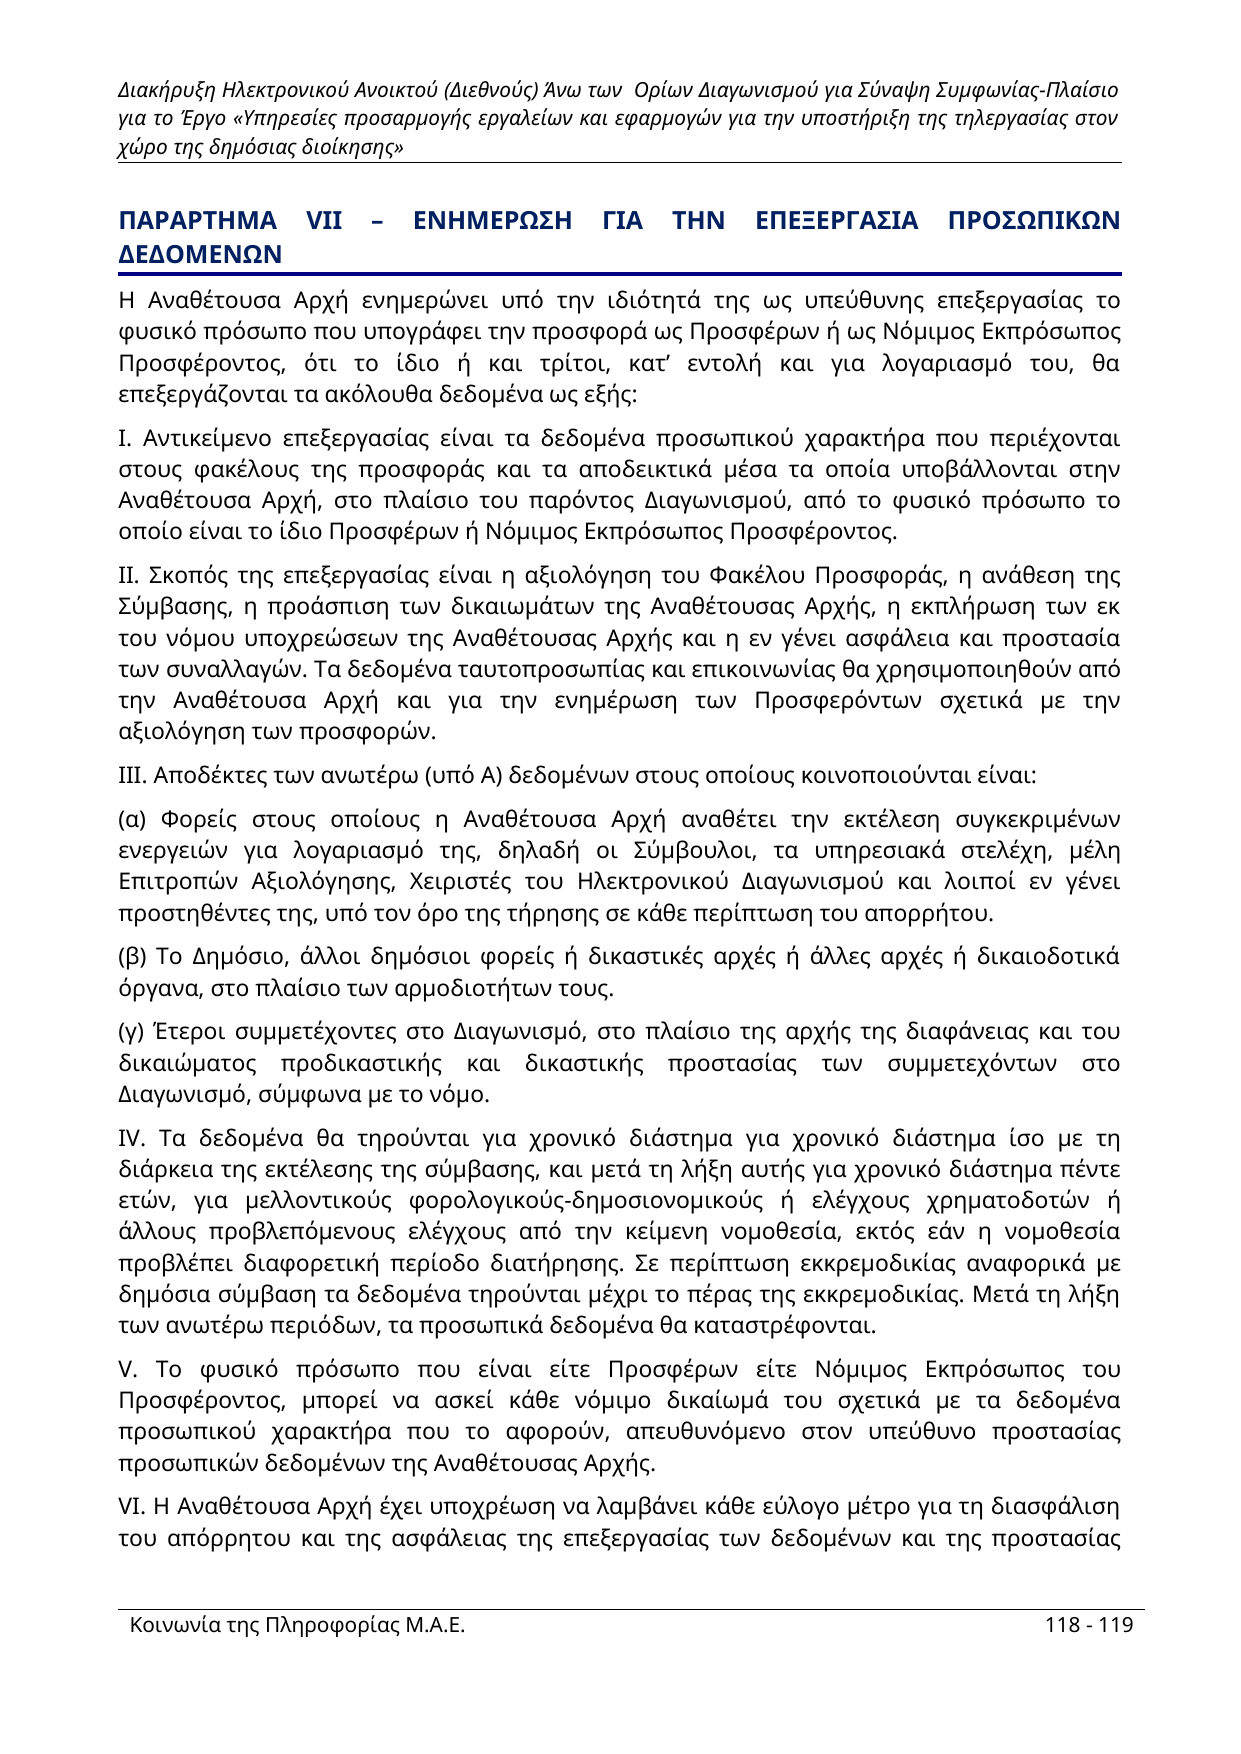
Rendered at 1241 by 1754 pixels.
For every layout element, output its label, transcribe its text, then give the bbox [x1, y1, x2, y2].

text (γ) Έτεροι συμμετέχοντες στο Διαγωνισμό, στο πλαίσιο της αρχής της διαφάνειας και του δικαιώματος προδικαστικής και δικαστικής προστασίας των συμμετεχόντων στο Διαγωνισμό, σύμφωνα με το νόμο. [118, 1015, 1122, 1109]
subtitle ΠΑΡΑΡΤΗΜΑ VIΙ – ΕΝΗΜΕΡΩΣΗ ΓΙΑ ΤΗΝ ΕΠΕΞΕΡΓΑΣΙΑ ΠΡΟΣΩΠΙΚΩΝ ΔΕΔΟΜΕΝΩΝ [118, 202, 1122, 272]
text Ι. Αντικείμενο επεξεργασίας είναι τα δεδομένα προσωπικού χαρακτήρα που περιέχονται στους φακέλους της προσφοράς και τα αποδεικτικά μέσα τα οποία υποβάλλονται στην Αναθέτουσα Αρχή, στο πλαίσιο του παρόντος Διαγωνισμού, από το φυσικό πρόσωπο το οποίο είναι το ίδιο Προσφέρων ή Νόμιμος Εκπρόσωπος Προσφέροντος. [118, 421, 1122, 546]
text Η Αναθέτουσα Αρχή ενημερώνει υπό την ιδιότητά της ως υπεύθυνης επεξεργασίας το φυσικό πρόσωπο που υπογράφει την προσφορά ως Προσφέρων ή ως Νόμιμος Εκπρόσωπος Προσφέροντος, ότι το ίδιο ή και τρίτοι, κατ’ εντολή και για λογαριασμό του, θα επεξεργάζονται τα ακόλουθα δεδομένα ως εξής: [118, 284, 1122, 409]
text ΙΙ. Σκοπός της επεξεργασίας είναι η αξιολόγηση του Φακέλου Προσφοράς, η ανάθεση της Σύμβασης, η προάσπιση των δικαιωμάτων της Αναθέτουσας Αρχής, η εκπλήρωση των εκ του νόμου υποχρεώσεων της Αναθέτουσας Αρχής και η εν γένει ασφάλεια και προστασία των συναλλαγών. Τα δεδομένα ταυτοπροσωπίας και επικοινωνίας θα χρησιμοποιηθούν από την Αναθέτουσα Αρχή και για την ενημέρωση των Προσφερόντων σχετικά με την αξιολόγηση των προσφορών. [118, 559, 1122, 746]
text IV. Τα δεδομένα θα τηρούνται για χρονικό διάστημα για χρονικό διάστημα ίσο με τη διάρκεια της εκτέλεσης της σύμβασης, και μετά τη λήξη αυτής για χρονικό διάστημα πέντε ετών, για μελλοντικούς φορολογικούς-δημοσιονομικούς ή ελέγχους χρηματοδοτών ή άλλους προβλεπόμενους ελέγχους από την κείμενη νομοθεσία, εκτός εάν η νομοθεσία προβλέπει διαφορετική περίοδο διατήρησης. Σε περίπτωση εκκρεμοδικίας αναφορικά με δημόσια σύμβαση τα δεδομένα τηρούνται μέχρι το πέρας της εκκρεμοδικίας. Μετά τη λήξη των ανωτέρω περιόδων, τα προσωπικά δεδομένα θα καταστρέφονται. [118, 1121, 1122, 1340]
text (β) Το Δημόσιο, άλλοι δημόσιοι φορείς ή δικαστικές αρχές ή άλλες αρχές ή δικαιοδοτικά όργανα, στο πλαίσιο των αρμοδιοτήτων τους. [118, 940, 1122, 1003]
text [118, 1490, 1122, 1553]
text V. Το φυσικό πρόσωπο που είναι είτε Προσφέρων είτε Νόμιμος Εκπρόσωπος του Προσφέροντος, μπορεί να ασκεί κάθε νόμιμο δικαίωμά του σχετικά με τα δεδομένα προσωπικού χαρακτήρα που το αφορούν, απευθυνόμενο στον υπεύθυνο προστασίας προσωπικών δεδομένων της Αναθέτουσας Αρχής. [118, 1353, 1122, 1478]
text ΙΙΙ. Αποδέκτες των ανωτέρω (υπό Α) δεδομένων στους οποίους κοινοποιούνται είναι: [118, 759, 1122, 790]
text (α) Φορείς στους οποίους η Αναθέτουσα Αρχή αναθέτει την εκτέλεση συγκεκριμένων ενεργειών για λογαριασμό της, δηλαδή οι Σύμβουλοι, τα υπηρεσιακά στελέχη, μέλη Επιτροπών Αξιολόγησης, Χειριστές του Ηλεκτρονικού Διαγωνισμού και λοιποί εν γένει προστηθέντες της, υπό τον όρο της τήρησης σε κάθε περίπτωση του απορρήτου. [118, 803, 1122, 928]
